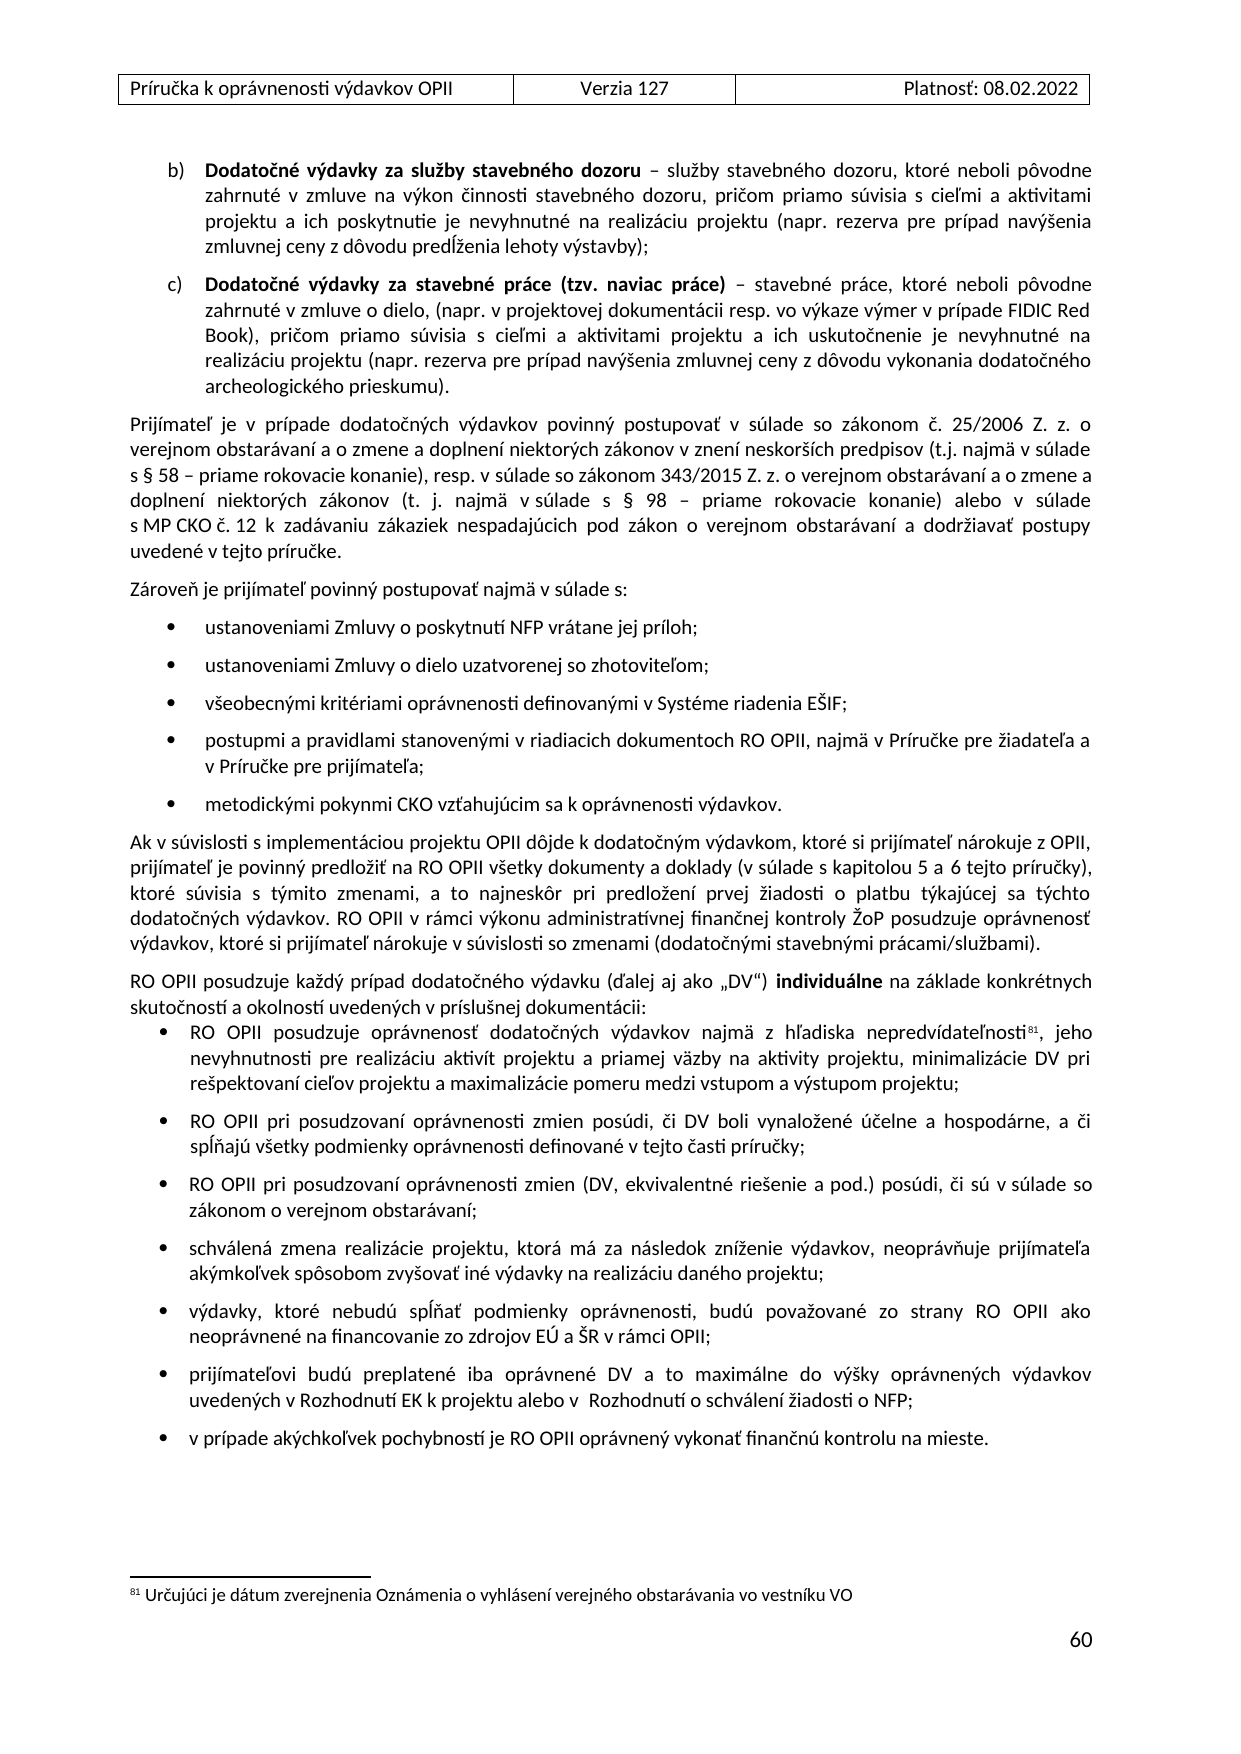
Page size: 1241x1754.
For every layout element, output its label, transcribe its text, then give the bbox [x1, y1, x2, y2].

list ustanoveniami Zmluvy o dielo uzatvorenej so zhotoviteľom; [167, 652, 1092, 677]
list RO OPII pri posudzovaní oprávnenosti zmien posúdi, či DV boli vynaložené účelne a hospodárne, a či spĺňajú všetky podmienky oprávnenosti definované v tejto časti príručky; [160, 1108, 1092, 1159]
text RO OPII posudzuje každý prípad dodatočného výdavku (ďalej aj ako „DV“) individuálne na základe konkrétnych skutočností a okolností uvedených v príslušnej dokumentácii: [130, 968, 1092, 1019]
list Dodatočné výdavky za služby stavebného dozoru – služby stavebného dozoru, ktoré neboli pôvodne zahrnuté v zmluve na výkon činnosti stavebného dozoru, pričom priamo súvisia s cieľmi a aktivitami projektu a ich poskytnutie je nevyhnutné na realizáciu projektu (napr. rezerva pre prípad navýšenia zmluvnej ceny z dôvodu predĺženia lehoty výstavby); [167, 157, 1092, 259]
list v prípade akýchkoľvek pochybností je RO OPII oprávnený vykonať finančnú kontrolu na mieste. [159, 1425, 1092, 1450]
list postupmi a pravidlami stanovenými v riadiacich dokumentoch RO OPII, najmä v Príručke pre žiadateľa a v Príručke pre prijímateľa; [167, 728, 1092, 778]
text Prijímateľ je v prípade dodatočných výdavkov povinný postupovať v súlade so zákonom č. 25/2006 Z. z. o verejnom obstarávaní a o zmene a doplnení niektorých zákonov v znení neskorších predpisov (t.j. najmä v súlade s § 58 – priame rokovacie konanie), resp. v súlade so zákonom 343/2015 Z. z. o verejnom obstarávaní a o zmene a doplnení niektorých zákonov (t. j. najmä v súlade s § 98 – priame rokovacie konanie) alebo v súlade s MP CKO č. 12 k zadávaniu zákaziek nespadajúcich pod zákon o verejnom obstarávaní a dodržiavať postupy uvedené v tejto príručke. [130, 411, 1092, 563]
list ustanoveniami Zmluvy o poskytnutí NFP vrátane jej príloh; [167, 614, 1092, 639]
list prijímateľovi budú preplatené iba oprávnené DV a to maximálne do výšky oprávnených výdavkov uvedených v Rozhodnutí EK k projektu alebo v Rozhodnutí o schválení žiadosti o NFP; [159, 1361, 1092, 1412]
list metodickými pokynmi CKO vzťahujúcim sa k oprávnenosti výdavkov. [167, 791, 1092, 816]
text Zároveň je prijímateľ povinný postupovať najmä v súlade s: [130, 576, 1092, 601]
list RO OPII pri posudzovaní oprávnenosti zmien (DV, ekvivalentné riešenie a pod.) posúdi, či sú v súlade so zákonom o verejnom obstarávaní; [159, 1171, 1092, 1222]
list výdavky, ktoré nebudú spĺňať podmienky oprávnenosti, budú považované zo strany RO OPII ako neoprávnené na financovanie zo zdrojov EÚ a ŠR v rámci OPII; [159, 1298, 1092, 1349]
list Dodatočné výdavky za stavebné práce (tzv. naviac práce) – stavebné práce, ktoré neboli pôvodne zahrnuté v zmluve o dielo, (napr. v projektovej dokumentácii resp. vo výkaze výmer v prípade FIDIC Red Book), pričom priamo súvisia s cieľmi a aktivitami projektu a ich uskutočnenie je nevyhnutné na realizáciu projektu (napr. rezerva pre prípad navýšenia zmluvnej ceny z dôvodu vykonania dodatočného archeologického prieskumu). [167, 271, 1092, 398]
list schválená zmena realizácie projektu, ktorá má za následok zníženie výdavkov, neoprávňuje prijímateľa akýmkoľvek spôsobom zvyšovať iné výdavky na realizáciu daného projektu; [159, 1235, 1092, 1286]
list všeobecnými kritériami oprávnenosti definovanými v Systéme riadenia EŠIF; [167, 690, 1092, 715]
list RO OPII posudzuje oprávnenosť dodatočných výdavkov najmä z hľadiska nepredvídateľnosti, jeho nevyhnutnosti pre realizáciu aktivít projektu a priamej väzby na aktivity projektu, minimalizácie DV pri rešpektovaní cieľov projektu a maximalizácie pomeru medzi vstupom a výstupom projektu; [160, 1019, 1092, 1096]
text Ak v súvislosti s implementáciou projektu OPII dôjde k dodatočným výdavkom, ktoré si prijímateľ nárokuje z OPII, prijímateľ je povinný predložiť na RO OPII všetky dokumenty a doklady (v súlade s kapitolou 5 a 6 tejto príručky), ktoré súvisia s týmito zmenami, a to najneskôr pri predložení prvej žiadosti o platbu týkajúcej sa týchto dodatočných výdavkov. RO OPII v rámci výkonu administratívnej finančnej kontroly ŽoP posudzuje oprávnenosť výdavkov, ktoré si prijímateľ nárokuje v súvislosti so zmenami (dodatočnými stavebnými prácami/službami). [130, 829, 1092, 956]
